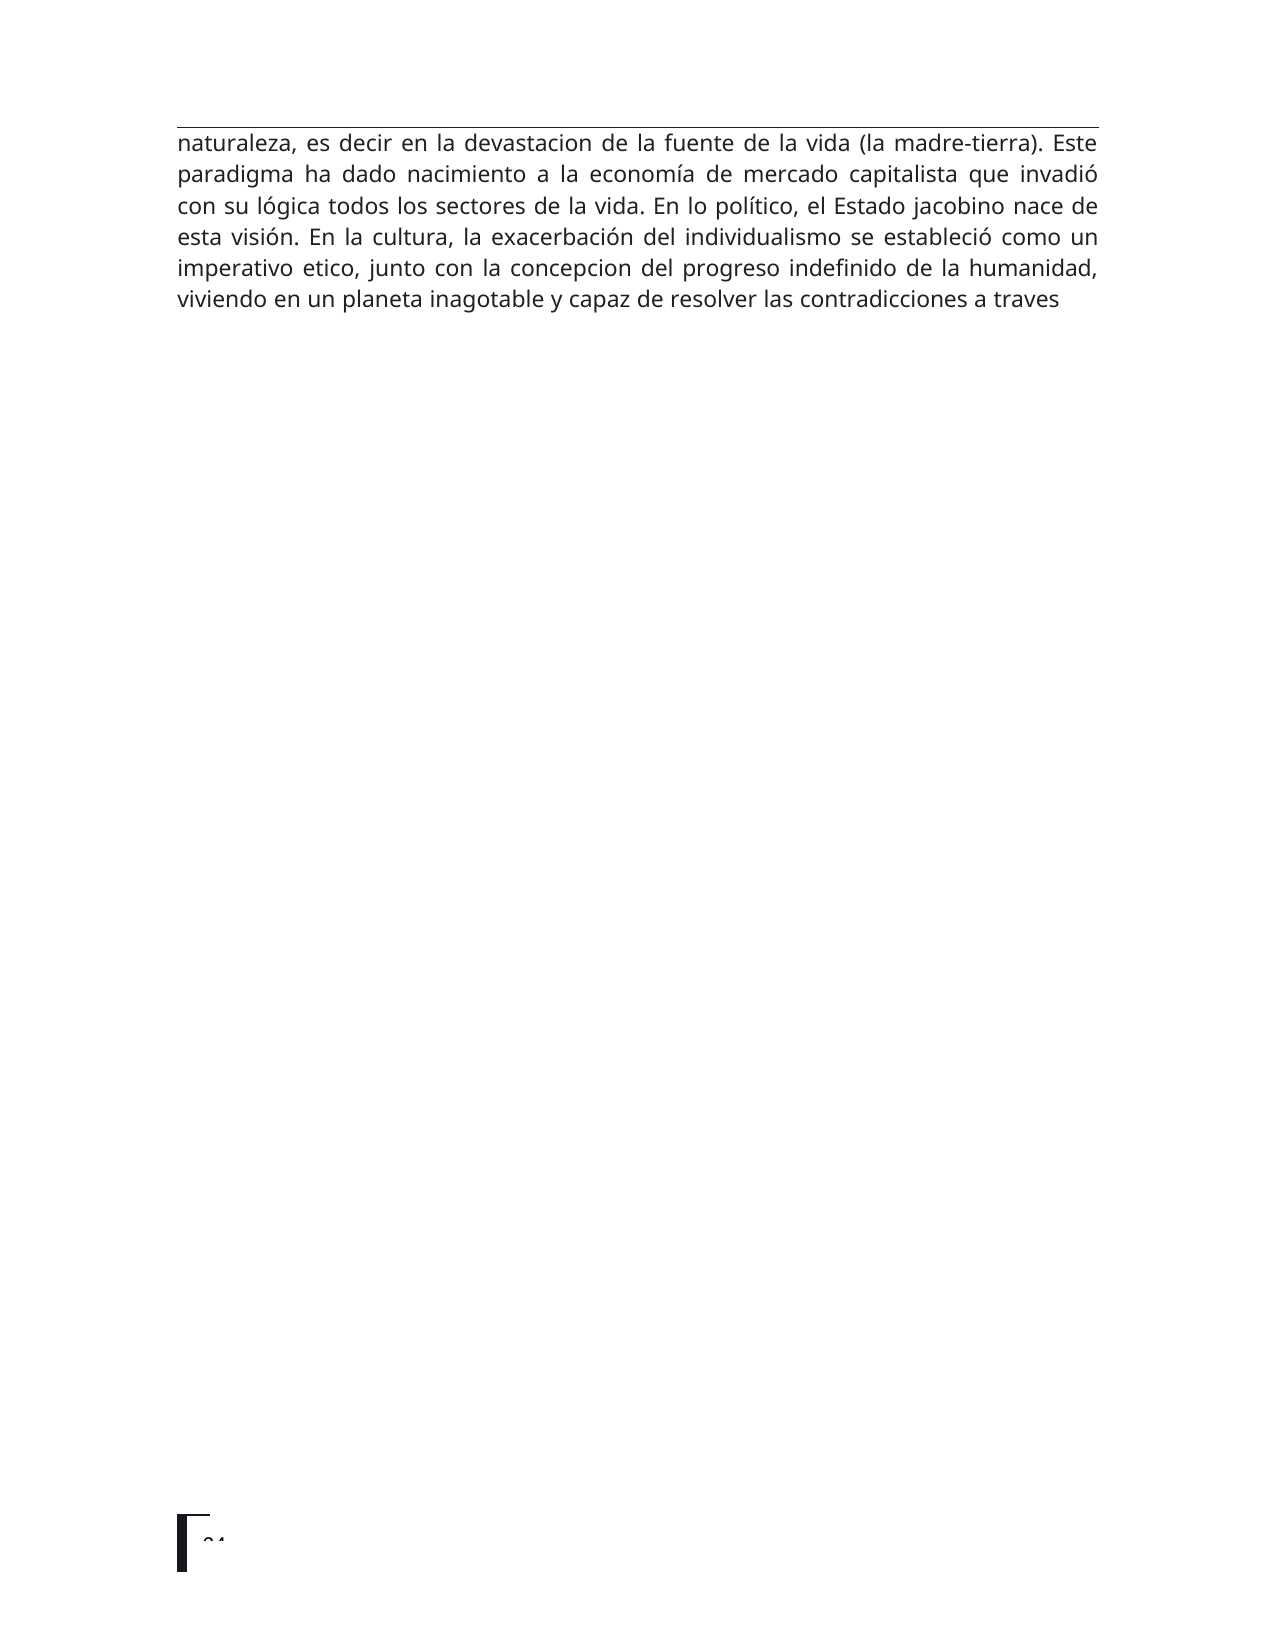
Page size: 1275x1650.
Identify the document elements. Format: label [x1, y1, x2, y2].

text [177, 127, 1098, 314]
